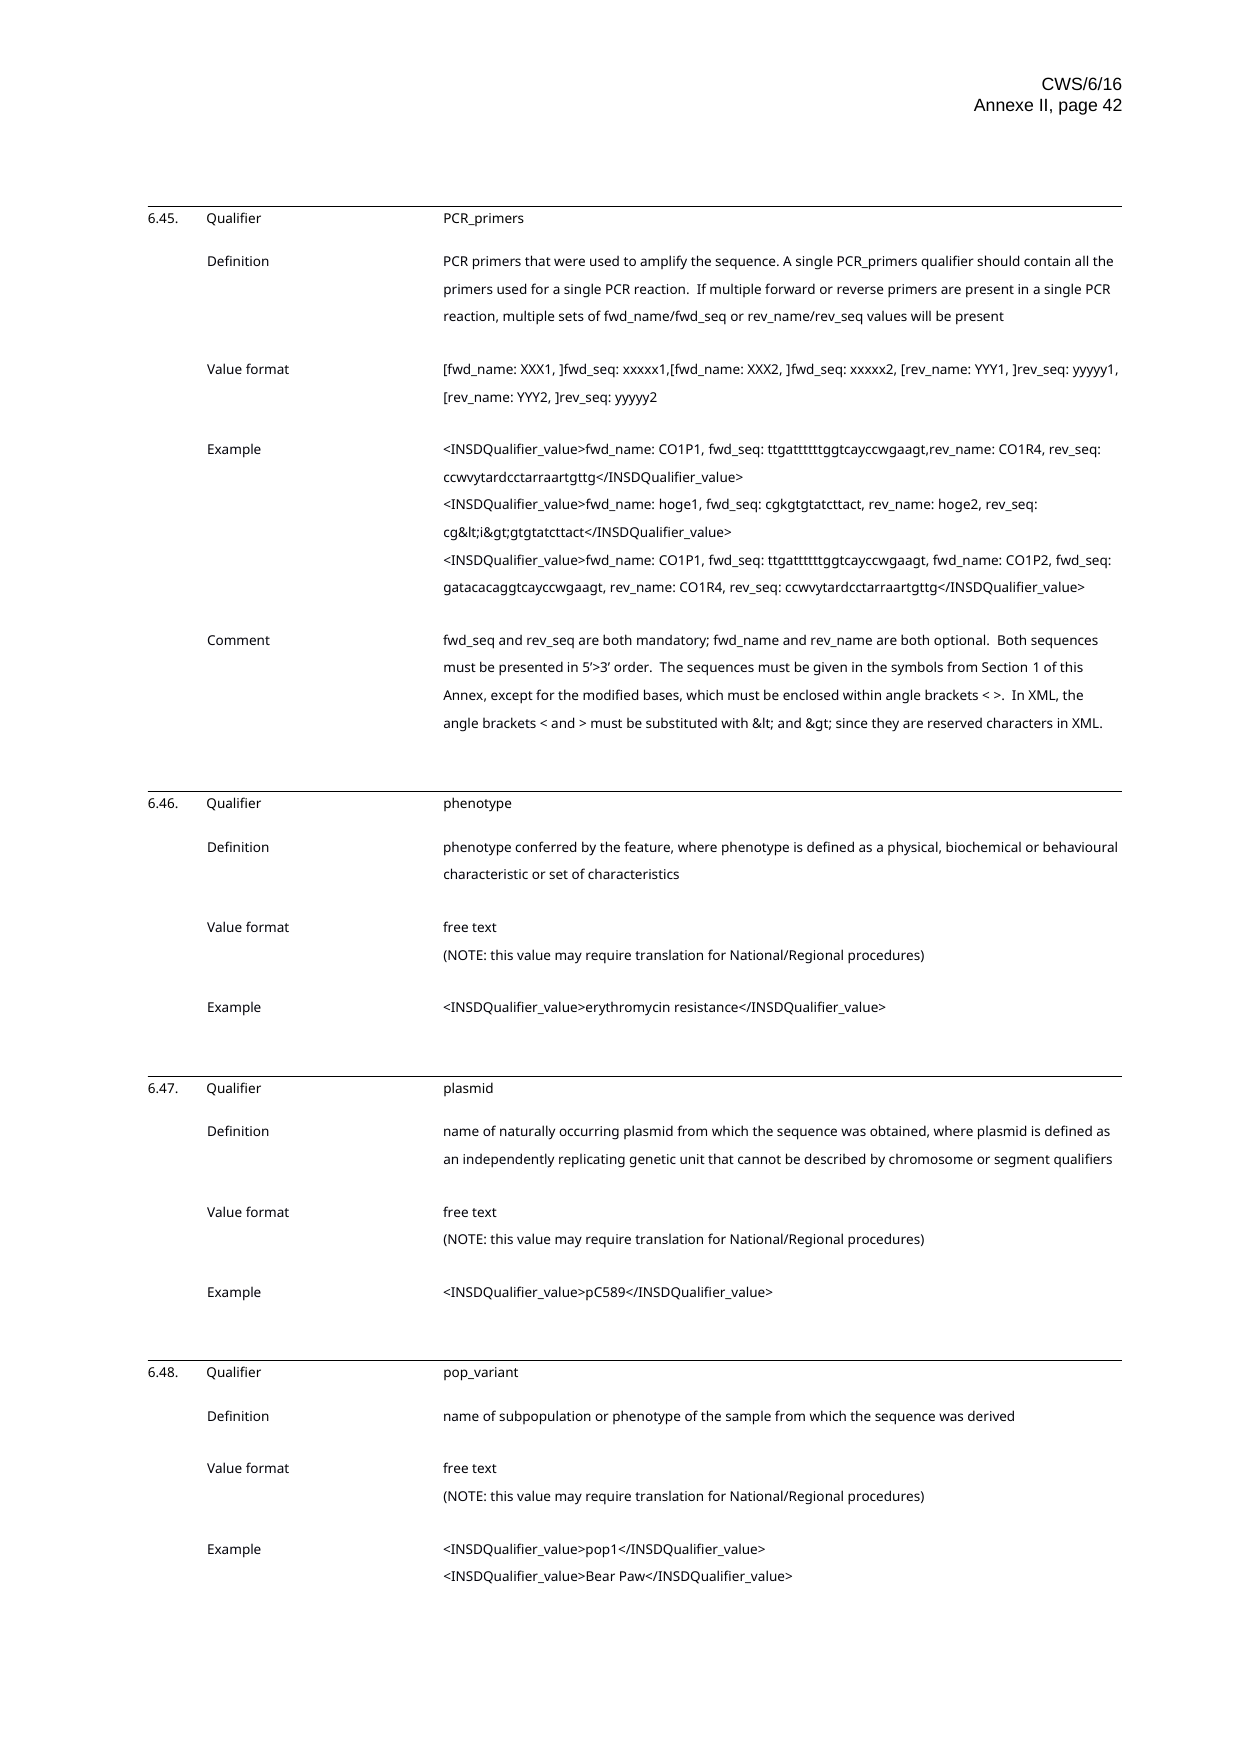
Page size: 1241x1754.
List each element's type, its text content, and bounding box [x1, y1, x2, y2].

text Qualifier plasmid [148, 1077, 1122, 1097]
text Definition PCR primers that were used to amplify the sequence. A single PCR_primers qualifier should contain all the primers used for a single PCR reaction. If multiple forward or reverse primers are present in a single PCR reaction, multiple sets of fwd_name/fwd_seq or rev_name/rev_seq values will be present [207, 252, 1122, 326]
text Definition name of naturally occurring plasmid from which the sequence was obtained, where plasmid is defined as an independently replicating genetic unit that cannot be described by chromosome or segment qualifiers [207, 1122, 1122, 1168]
text Value format free text (NOTE: this value may require translation for National/Regional procedures) [207, 1202, 1122, 1248]
text Comment fwd_seq and rev_seq are both mandatory; fwd_name and rev_name are both optional. Both sequences must be presented in 5’>3’ order. The sequences must be given in the symbols from Section 1 of this Annex, except for the modified bases, which must be enclosed within angle brackets < >. In XML, the angle brackets < and > must be substituted with &lt; and &gt; since they are reserved characters in XML. [207, 631, 1122, 732]
text <INSDQualifier_value>Bear Paw</INSDQualifier_value> [443, 1567, 1122, 1586]
text Qualifier pop_variant [148, 1361, 1122, 1382]
text Example <INSDQualifier_value>pop1</INSDQualifier_value> [207, 1540, 1122, 1558]
text Qualifier PCR_primers [148, 207, 1122, 227]
text Qualifier phenotype [148, 792, 1122, 813]
text Example <INSDQualifier_value>pC589</INSDQualifier_value> [207, 1283, 1122, 1301]
text Definition phenotype conferred by the feature, where phenotype is defined as a physical, biochemical or behavioural characteristic or set of characteristics [207, 838, 1122, 884]
text <INSDQualifier_value>fwd_name: CO1P1, fwd_seq: ttgattttttggtcayccwgaagt, fwd_name: CO1P2, fwd_seq: gatacacaggtcayccwgaagt, rev_name: CO1R4, rev_seq: ccwvytardcctarraartgttg</INSDQualifier_value> [443, 551, 1122, 597]
text Example <INSDQualifier_value>fwd_name: CO1P1, fwd_seq: ttgattttttggtcayccwgaagt,rev_name: CO1R4, rev_seq: ccwvytardcctarraartgttg</INSDQualifier_value> [207, 440, 1122, 486]
text Value format [fwd_name: XXX1, ]fwd_seq: xxxxx1,[fwd_name: XXX2, ]fwd_seq: xxxxx2, [rev_name: YYY1, ]rev_seq: yyyyy1,[rev_name: YYY2, ]rev_seq: yyyyy2 [207, 360, 1122, 406]
text Example <INSDQualifier_value>erythromycin resistance</INSDQualifier_value> [207, 998, 1122, 1017]
text Value format free text (NOTE: this value may require translation for National/Regional procedures) [207, 918, 1122, 964]
text Value format free text (NOTE: this value may require translation for National/Regional procedures) [207, 1459, 1122, 1506]
text <INSDQualifier_value>fwd_name: hoge1, fwd_seq: cgkgtgtatcttact, rev_name: hoge2, rev_seq: cg&lt;i&gt;gtgtatcttact</INSDQualifier_value> [443, 495, 1122, 541]
text Definition name of subpopulation or phenotype of the sample from which the sequence was derived [207, 1407, 1122, 1425]
